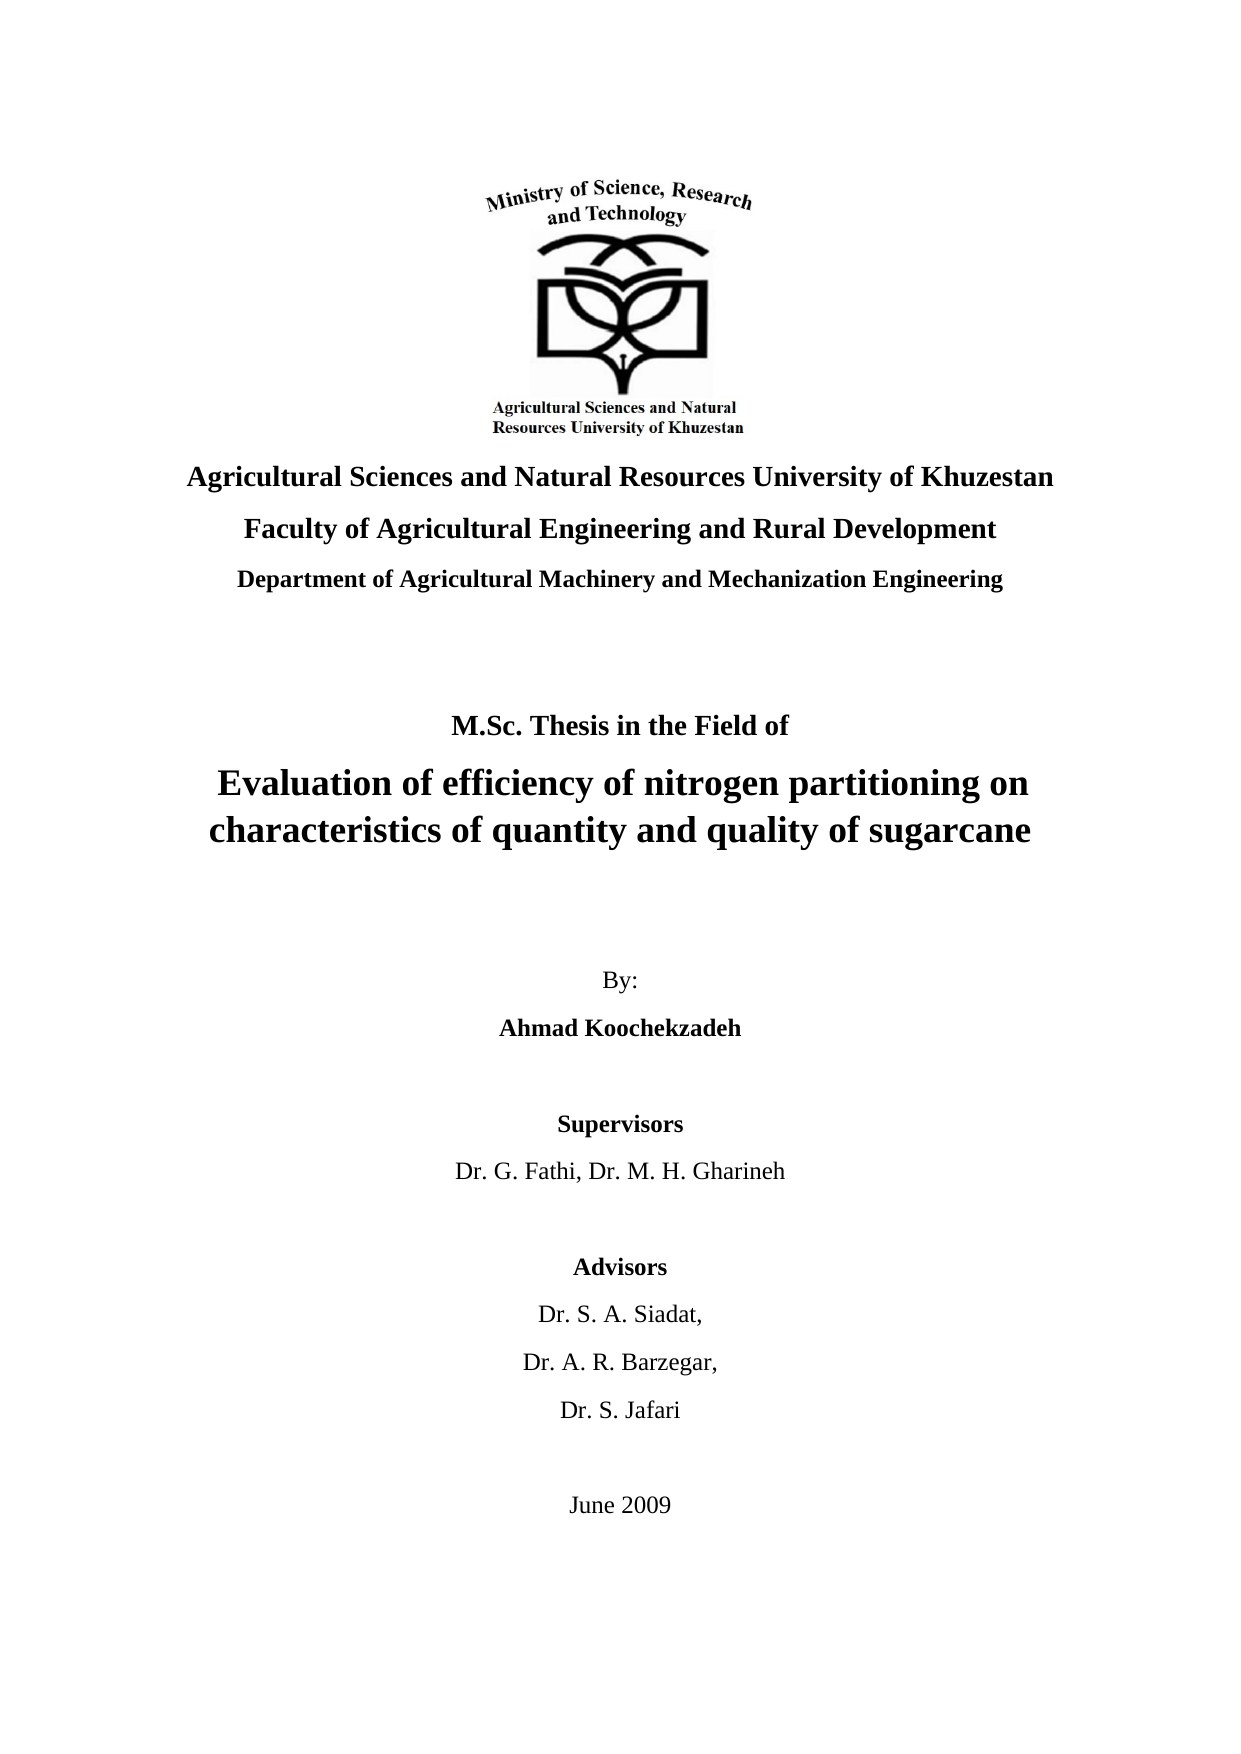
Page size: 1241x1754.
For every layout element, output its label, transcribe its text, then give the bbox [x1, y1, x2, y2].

text M.Sc. Thesis in the Field of [177, 708, 1063, 741]
text Ahmad Koochekzadeh [177, 1013, 1063, 1042]
text Department of Agricultural Machinery and Mechanization Engineering [177, 564, 1063, 593]
text By: [177, 966, 1063, 994]
text Supervisors [177, 1109, 1063, 1137]
text June 2009 [177, 1490, 1063, 1519]
text Agricultural Sciences and Natural Resources University of Khuzestan [177, 459, 1063, 492]
text Dr. S. Jafari [177, 1395, 1063, 1424]
text Evaluation of efficiency of nitrogen partitioning on characteristics of quantity and quality of sugarcane [177, 760, 1063, 850]
text Advisors [177, 1252, 1063, 1281]
text Dr. S. A. Siadat, [177, 1299, 1063, 1328]
text Dr. A. R. Barzegar, [177, 1347, 1063, 1376]
picture [482, 177, 759, 440]
text Dr. G. Fathi, Dr. M. H. Gharineh [177, 1156, 1063, 1185]
text Faculty of Agricultural Engineering and Rural Development [177, 512, 1063, 545]
